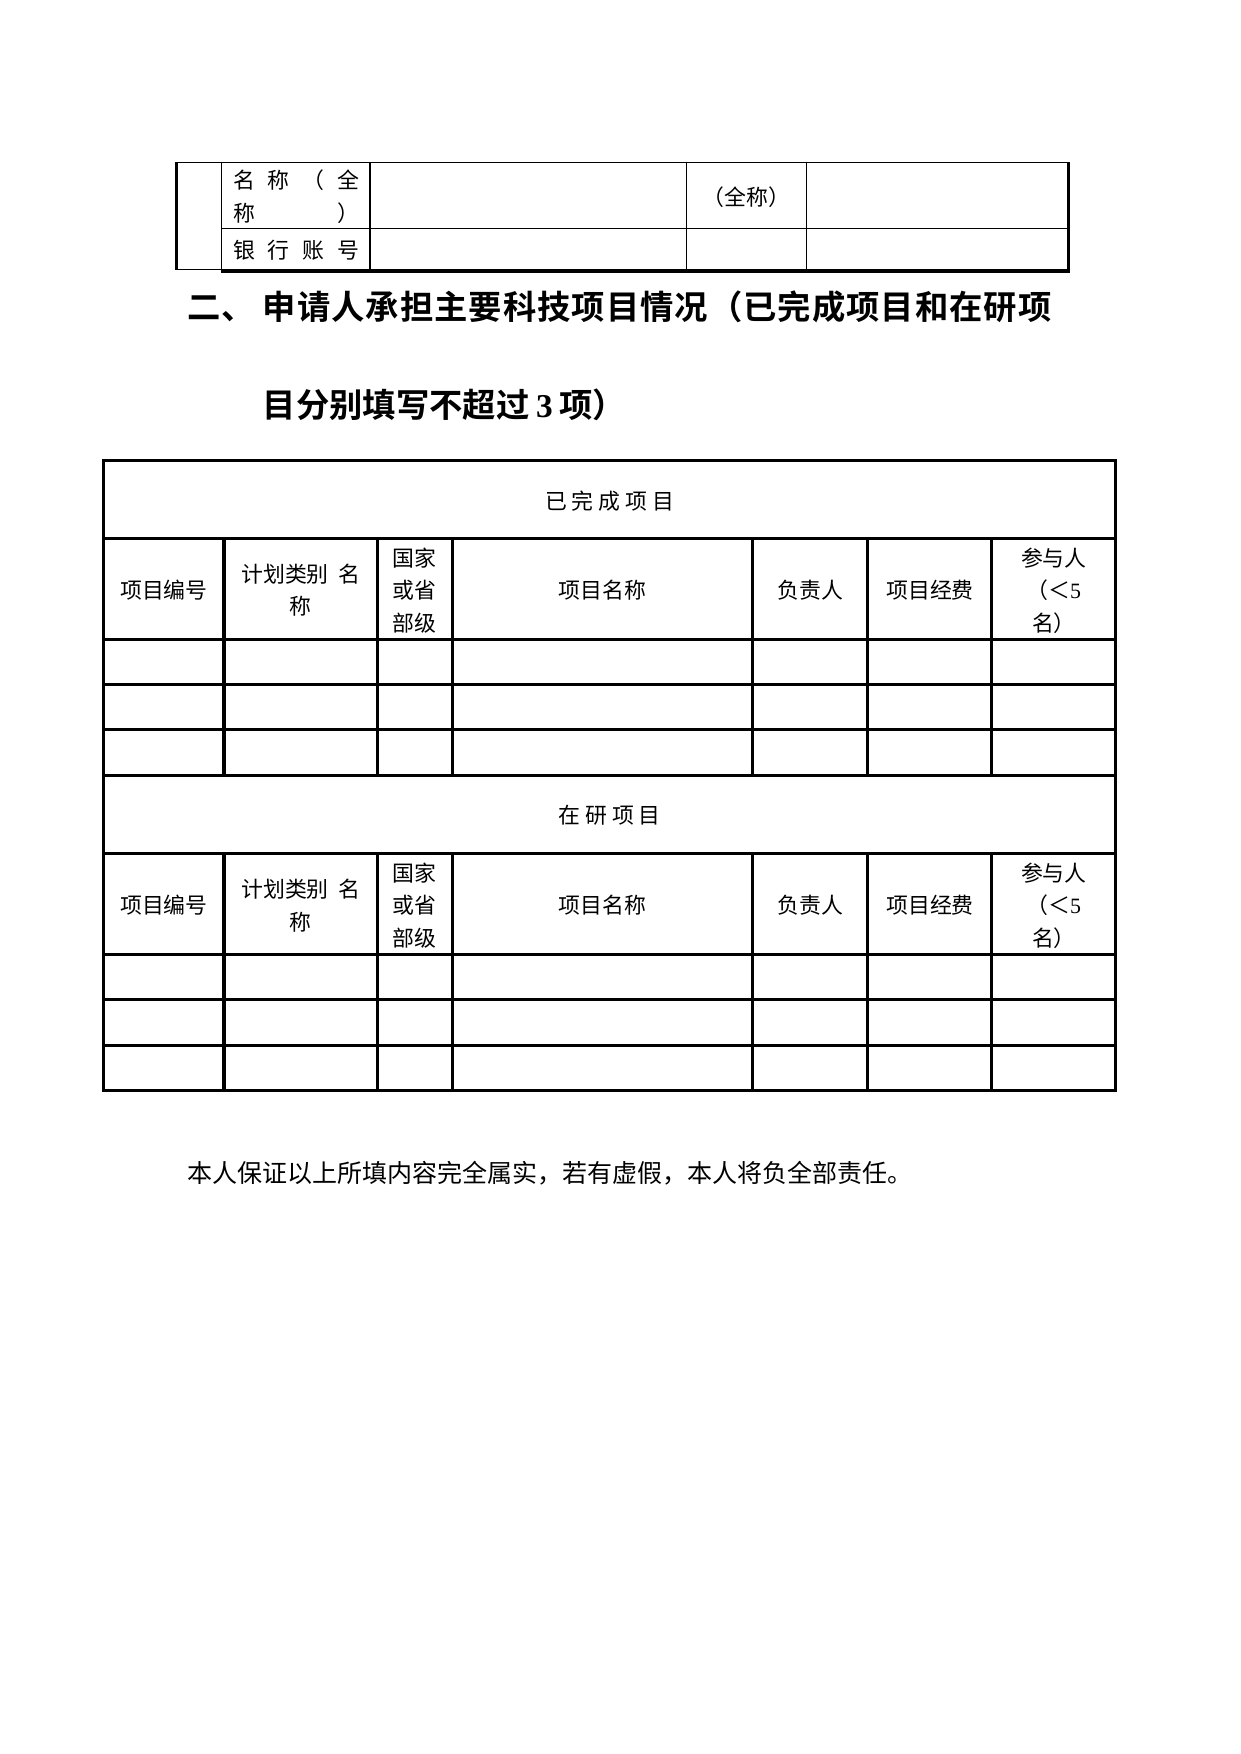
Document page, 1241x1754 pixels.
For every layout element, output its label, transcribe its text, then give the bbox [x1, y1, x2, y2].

table_cell [105, 686, 222, 728]
table_cell 国家或省部级 [379, 540, 451, 638]
table_cell [371, 229, 686, 269]
text 本人保证以上所填内容完全属实，若有虚假，本人将负全部责任。 [187, 1139, 1053, 1204]
table_cell 项目编号 [105, 540, 222, 638]
table_cell 项目名称 [454, 540, 751, 638]
table_cell [869, 641, 990, 683]
table_cell [993, 1001, 1114, 1043]
table_cell [105, 731, 222, 773]
table_cell [454, 731, 751, 773]
table_cell [687, 229, 806, 269]
table_cell [379, 1047, 451, 1089]
table_cell [105, 1001, 222, 1043]
table_cell [226, 686, 376, 728]
table_cell [754, 1047, 866, 1089]
table_cell [379, 956, 451, 998]
table_cell [379, 1001, 451, 1043]
table_cell [379, 686, 451, 728]
table_cell [371, 163, 686, 228]
table_cell [454, 1047, 751, 1089]
table_cell [105, 1047, 222, 1089]
table_cell [226, 956, 376, 998]
table_cell [754, 1001, 866, 1043]
table_cell 参与人 （＜5名） [993, 855, 1114, 953]
table_cell [454, 956, 751, 998]
table_cell 项目经费 [869, 855, 990, 953]
table_cell 银行账号 [222, 229, 369, 269]
table_cell [869, 686, 990, 728]
table_cell [226, 1001, 376, 1043]
table_cell [807, 229, 1067, 269]
table_cell 参与人 （＜5名） [993, 540, 1114, 638]
table_cell 国家或省部级 [379, 855, 451, 953]
table_cell 计划类别 名 称 [226, 855, 376, 953]
table_cell [754, 956, 866, 998]
table_cell 项目经费 [869, 540, 990, 638]
table_cell [869, 956, 990, 998]
table_cell [226, 1047, 376, 1089]
table_cell 负责人 [754, 540, 866, 638]
table_cell 在 研 项 目 [105, 777, 1114, 852]
table_cell 负责人 [754, 855, 866, 953]
table_cell [105, 641, 222, 683]
table_cell [226, 731, 376, 773]
table_cell [454, 1001, 751, 1043]
table_cell [105, 956, 222, 998]
list 申请人承担主要科技项目情况（已完成项目和在研项目分别填写不超过3项） [187, 272, 1053, 435]
table_cell [454, 686, 751, 728]
table_cell 银行账户 名称（全称） [222, 163, 369, 228]
table_cell [754, 641, 866, 683]
table_cell [454, 641, 751, 683]
table_cell [993, 956, 1114, 998]
table_cell [379, 641, 451, 683]
table_cell [869, 1001, 990, 1043]
table_cell 项目编号 [105, 855, 222, 953]
table_cell [379, 731, 451, 773]
table_cell [754, 686, 866, 728]
table_cell [993, 641, 1114, 683]
table_cell 项目名称 [454, 855, 751, 953]
table_cell [226, 641, 376, 683]
table_cell [869, 1047, 990, 1089]
table_header 已 完 成 项 目 [105, 462, 1114, 537]
table_cell [754, 731, 866, 773]
table_cell [993, 731, 1114, 773]
table_cell [993, 686, 1114, 728]
table_cell [993, 1047, 1114, 1089]
table_cell 开户银行 （全称） [687, 163, 806, 228]
table_cell [807, 163, 1067, 228]
table_cell 计划类别 名 称 [226, 540, 376, 638]
table_cell [869, 731, 990, 773]
